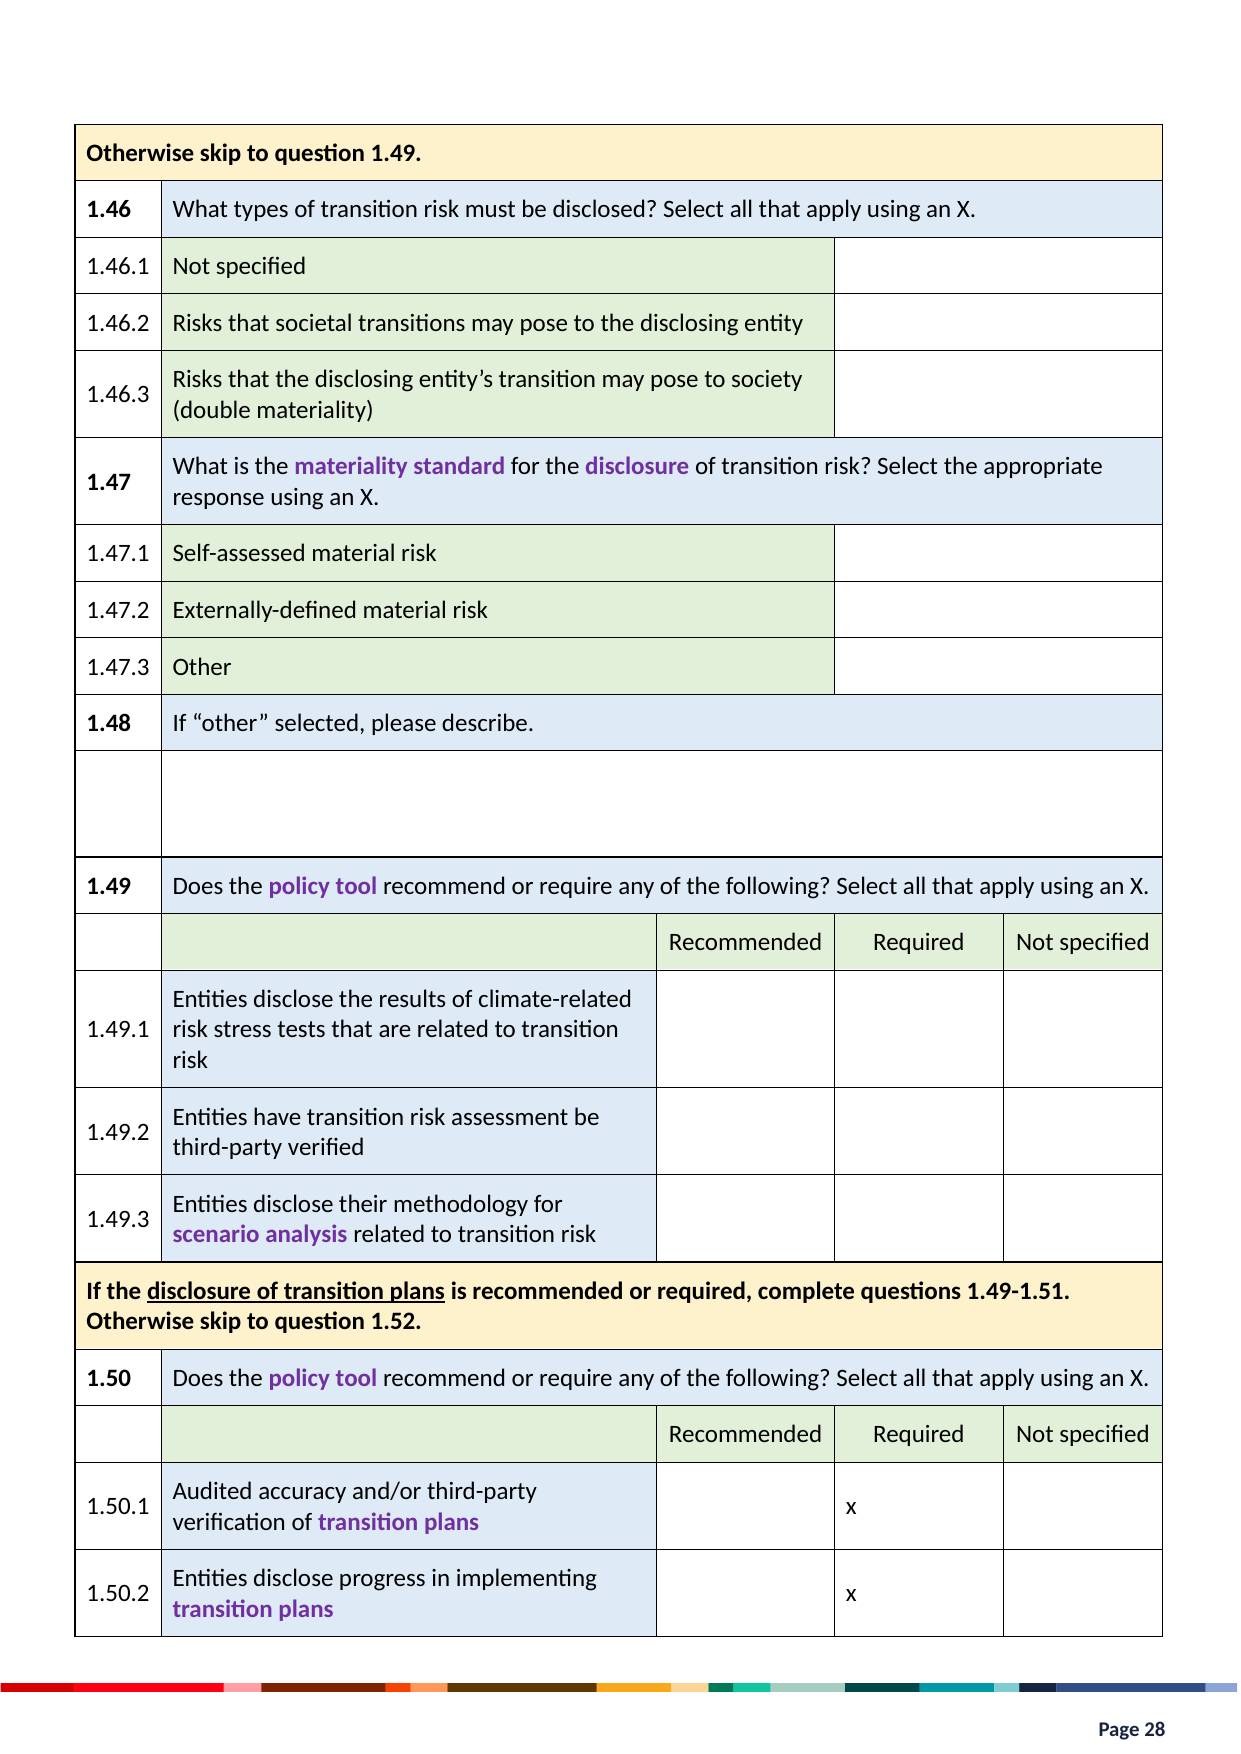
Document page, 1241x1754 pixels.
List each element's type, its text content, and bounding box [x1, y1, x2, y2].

table_cell [835, 582, 1162, 637]
table_cell Self-assessed material risk [162, 525, 834, 581]
table_cell 1.47.3 [76, 638, 161, 694]
table_cell Does the policy tool recommend or require any of the following? Select all that apply using an X. [162, 1350, 1162, 1405]
table_cell [1004, 971, 1162, 1087]
table_cell Entities disclose their methodology for scenario analysis related to transition risk [162, 1175, 656, 1261]
table_cell Not specified [1004, 914, 1162, 969]
table_cell Recommended [657, 914, 834, 969]
table_cell Not specified [162, 238, 834, 293]
table_cell Not specified [1004, 1406, 1162, 1462]
table_cell 1.46.2 [76, 294, 161, 350]
table_cell Recommended [657, 1406, 834, 1462]
table_cell Audited accuracy and/or third-party verification of transition plans [162, 1463, 656, 1549]
table_cell Entities disclose progress in implementing transition plans [162, 1550, 656, 1636]
table_cell [1004, 1088, 1162, 1174]
table_cell [835, 638, 1162, 694]
table_cell 1.48 [76, 695, 161, 750]
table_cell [76, 125, 1162, 180]
table_cell Risks that societal transitions may pose to the disclosing entity [162, 294, 834, 350]
table_cell [76, 1406, 161, 1462]
table_cell Risks that the disclosing entity’s transition may pose to society (double materiality) [162, 351, 834, 437]
table_cell 1.47.1 [76, 525, 161, 581]
table_cell [1004, 1175, 1162, 1261]
table_cell 1.50.1 [76, 1463, 161, 1549]
table_cell If the disclosure of transition plans is recommended or required, complete questions 1.49-1.51. Otherwise skip to question 1.52. [76, 1263, 1162, 1348]
table_cell What types of transition risk must be disclosed? Select all that apply using an X. [162, 181, 1162, 237]
table_cell [76, 914, 161, 969]
table_cell Other [162, 638, 834, 694]
table_cell [657, 1550, 834, 1636]
table_cell 1.50.2 [76, 1550, 161, 1636]
table_cell x [835, 1550, 1003, 1636]
table_cell [657, 1175, 834, 1261]
table_cell 1.47.2 [76, 582, 161, 637]
table_cell [657, 971, 834, 1087]
table_cell [162, 751, 1162, 856]
table_cell [1004, 1550, 1162, 1636]
table_cell 1.49 [76, 858, 161, 913]
table_cell x [835, 1463, 1003, 1549]
table_cell Entities disclose the results of climate-related risk stress tests that are related to transition risk [162, 971, 656, 1087]
table_cell [835, 238, 1162, 293]
picture [0, 1683, 1236, 1692]
table_cell [835, 294, 1162, 350]
table_cell 1.50 [76, 1350, 161, 1405]
table_cell [657, 1463, 834, 1549]
table_cell [835, 1175, 1003, 1261]
table_cell [1004, 1463, 1162, 1549]
table_cell Does the policy tool recommend or require any of the following? Select all that apply using an X. [162, 858, 1162, 913]
table_cell If “other” selected, please describe. [162, 695, 1162, 750]
table_cell [657, 1088, 834, 1174]
table_cell Required [835, 914, 1003, 969]
table_cell 1.49.2 [76, 1088, 161, 1174]
table_cell 1.47 [76, 438, 161, 524]
table_cell [835, 1088, 1003, 1174]
table_cell Externally-defined material risk [162, 582, 834, 637]
table_cell 1.49.1 [76, 971, 161, 1087]
table_cell 1.49.3 [76, 1175, 161, 1261]
table_cell [76, 751, 161, 856]
table_cell [162, 1406, 656, 1462]
table_cell 1.46.3 [76, 351, 161, 437]
table_cell [835, 525, 1162, 581]
table_cell Entities have transition risk assessment be third-party verified [162, 1088, 656, 1174]
table_cell 1.46 [76, 181, 161, 237]
table_cell What is the materiality standard for the disclosure of transition risk? Select the appropriate response using an X. [162, 438, 1162, 524]
table_cell [162, 914, 656, 969]
table_cell Required [835, 1406, 1003, 1462]
table_cell 1.46.1 [76, 238, 161, 293]
table_cell [835, 351, 1162, 437]
table_cell [835, 971, 1003, 1087]
